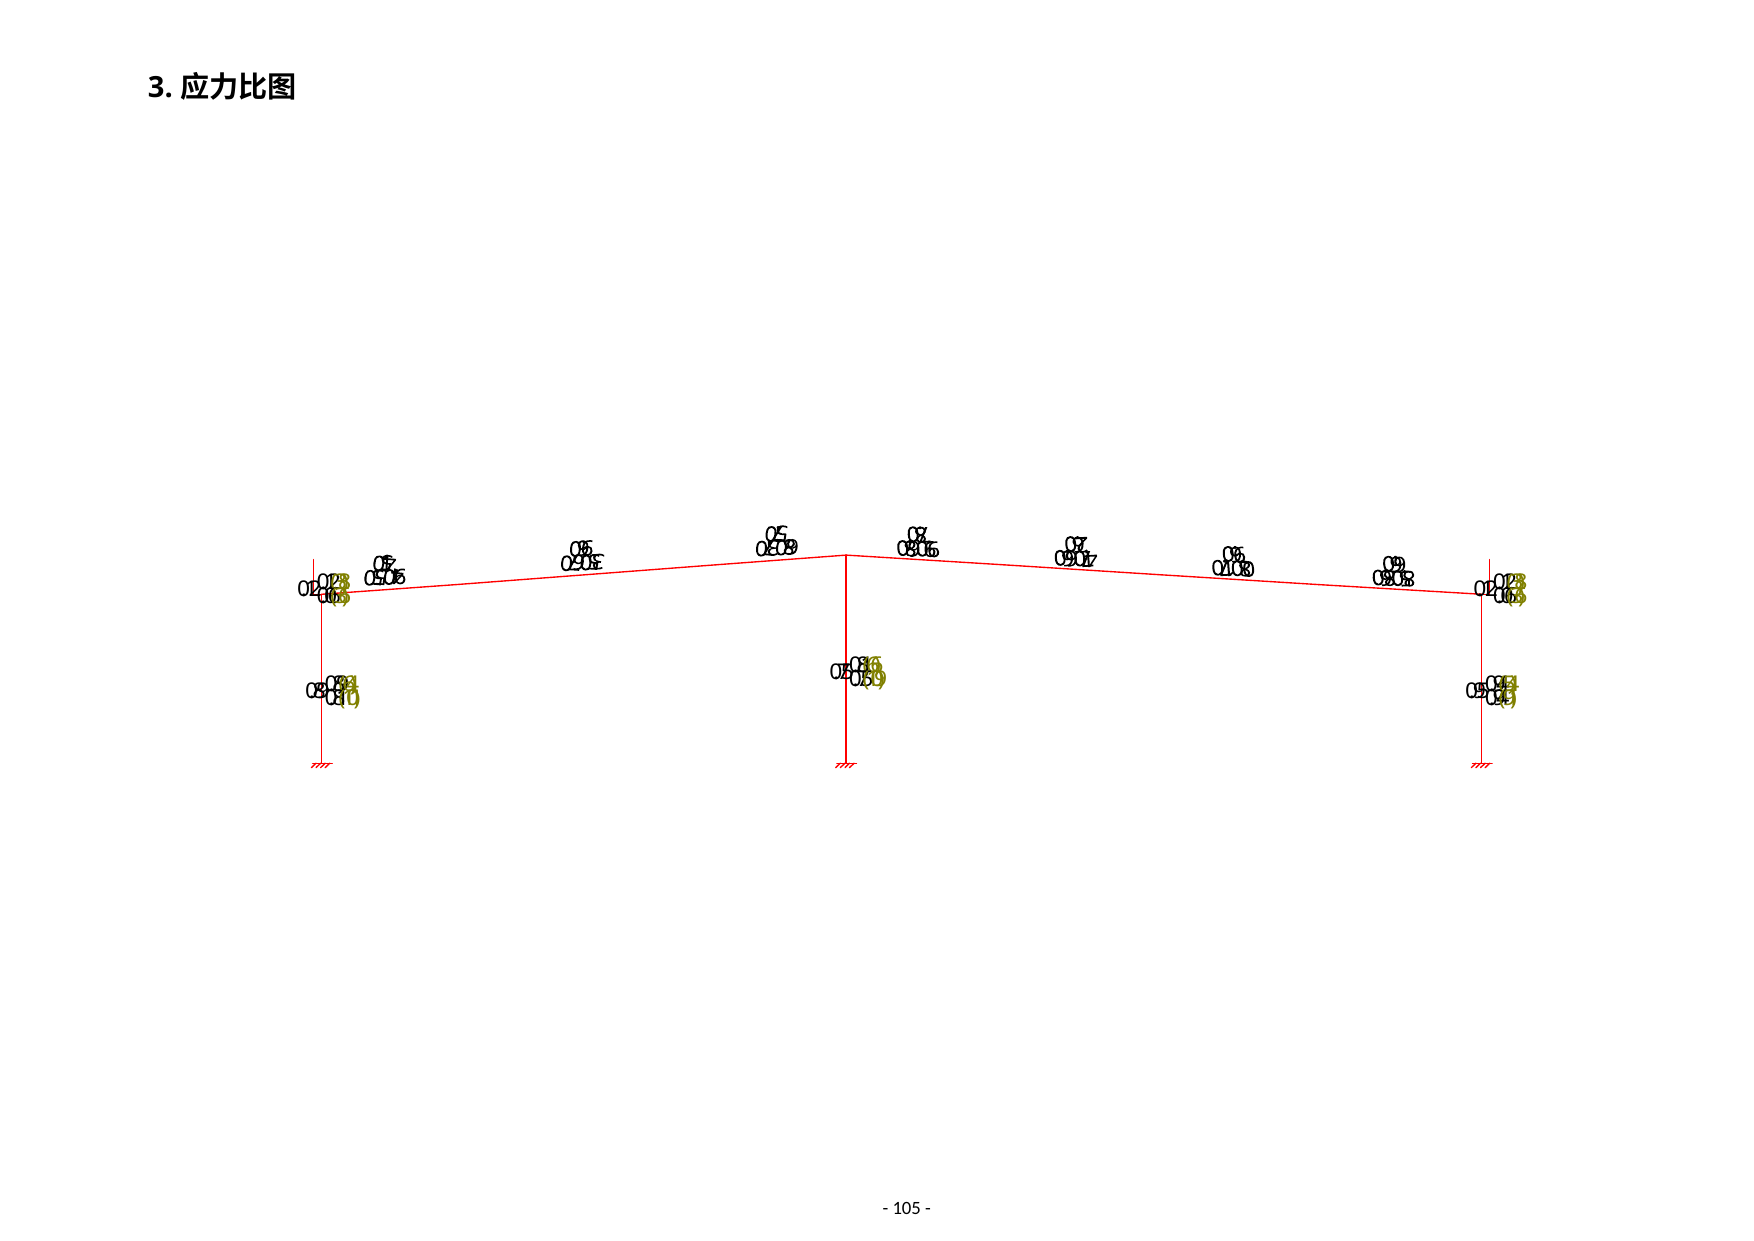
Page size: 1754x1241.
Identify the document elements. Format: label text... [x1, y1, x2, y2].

subtitle 3. 应力比图 [148, 61, 1665, 108]
